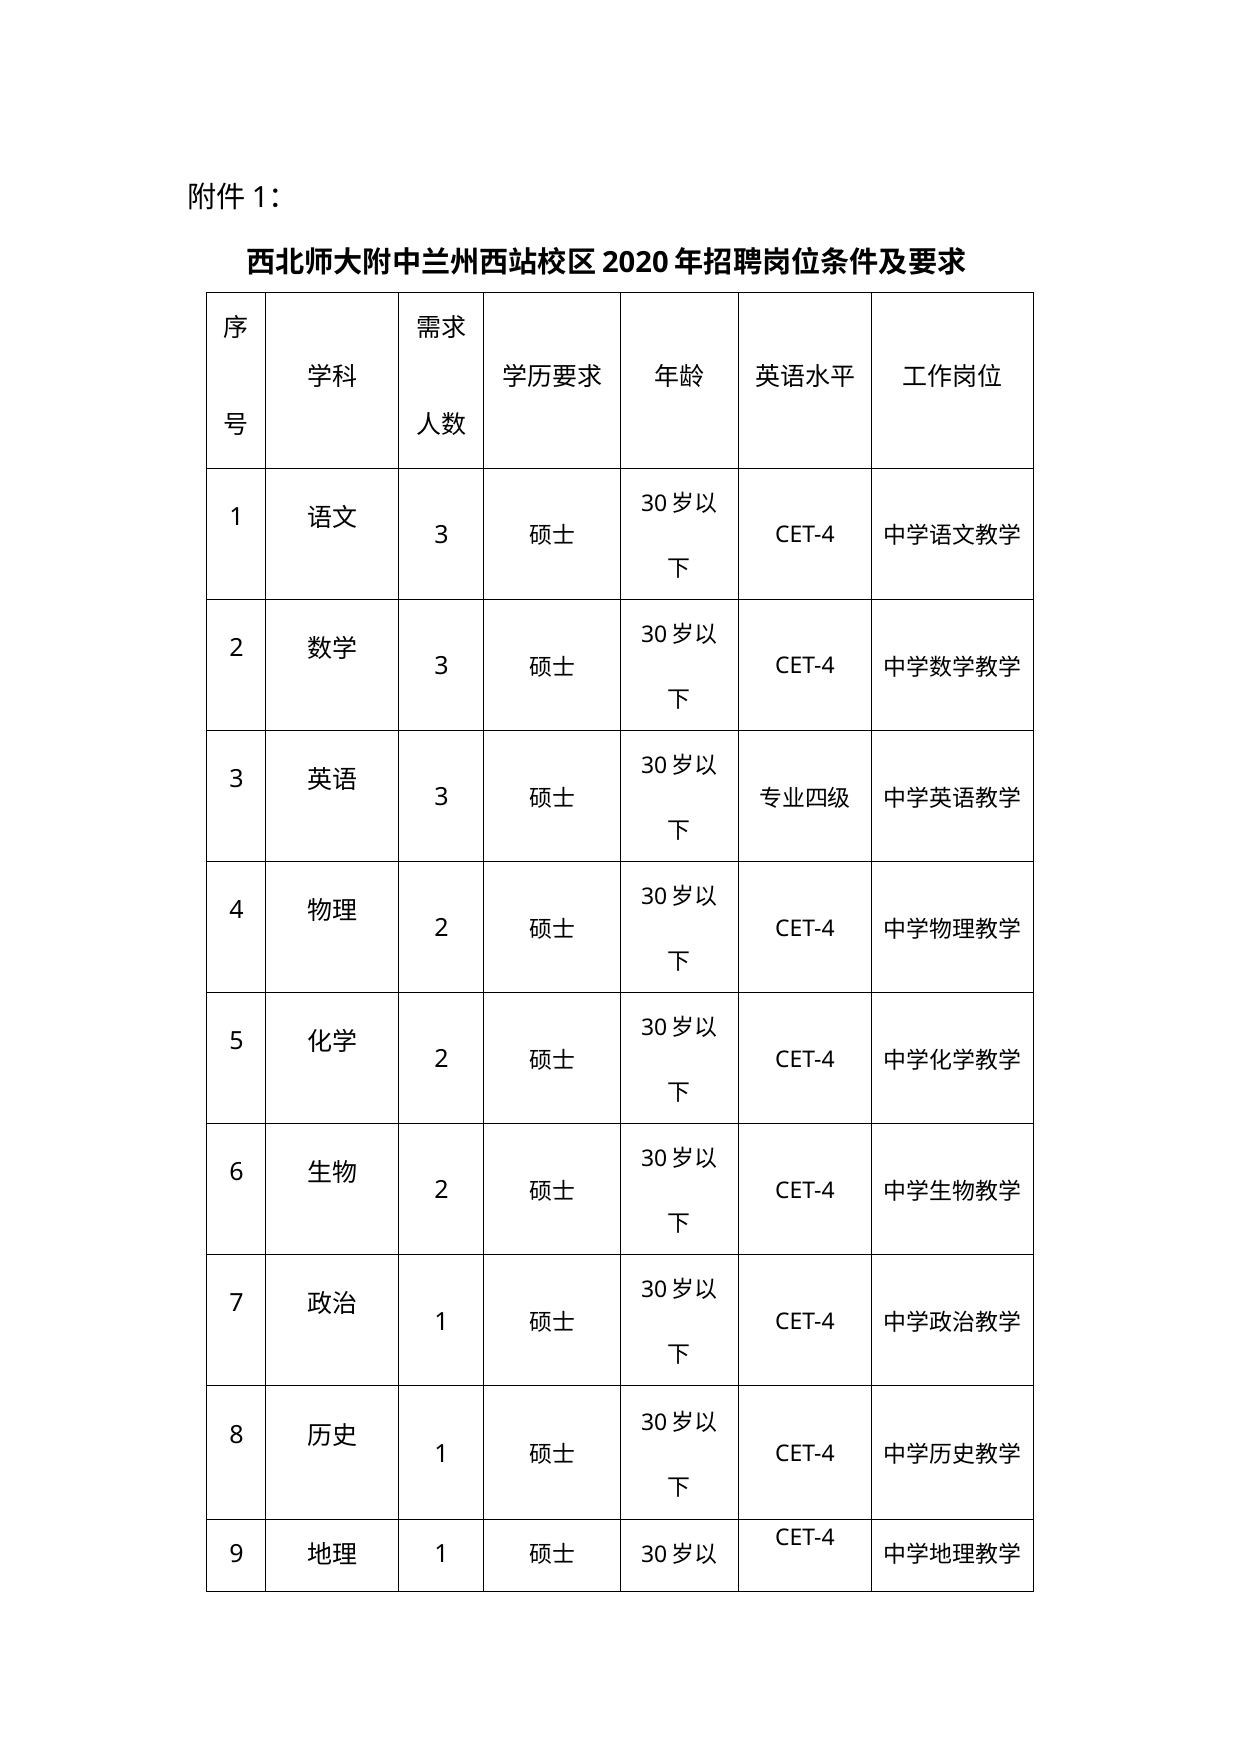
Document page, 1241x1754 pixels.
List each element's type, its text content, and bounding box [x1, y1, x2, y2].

table_cell 30岁以下 [621, 600, 738, 730]
table_cell 2 [399, 862, 483, 992]
table_cell 中学生物教学 [872, 1124, 1033, 1254]
table_cell 5 [207, 993, 265, 1123]
table_cell CET-4 [739, 1520, 871, 1591]
table_cell 9 [207, 1520, 265, 1591]
table_cell 硕士 [484, 862, 620, 992]
table_cell 地理 [266, 1520, 398, 1591]
table_cell 语文 [266, 469, 398, 599]
table_cell 中学地理教学 [872, 1520, 1033, 1591]
table_cell 1 [399, 1255, 483, 1385]
table_cell 6 [207, 1124, 265, 1254]
table_cell 专业四级 [739, 731, 871, 861]
table_cell 物理 [266, 862, 398, 992]
table_cell 4 [207, 862, 265, 992]
table_cell CET-4 [739, 469, 871, 599]
table_cell 30岁以下 [621, 862, 738, 992]
table_cell 中学化学教学 [872, 993, 1033, 1123]
table_cell 3 [399, 469, 483, 599]
table_cell 1 [399, 1520, 483, 1591]
table_cell 3 [207, 731, 265, 861]
table_cell 8 [207, 1386, 265, 1519]
table_cell 30岁以下 [621, 1520, 738, 1591]
table_cell CET-4 [739, 993, 871, 1123]
table_cell CET-4 [739, 1386, 871, 1519]
table_cell 中学政治教学 [872, 1255, 1033, 1385]
table_cell 硕士 [484, 1255, 620, 1385]
table_cell 2 [399, 1124, 483, 1254]
table_cell CET-4 [739, 862, 871, 992]
table_cell 数学 [266, 600, 398, 730]
table_header 学科 [266, 293, 398, 468]
text 附件1： [187, 162, 1053, 227]
table_cell 硕士 [484, 993, 620, 1123]
table_cell 2 [399, 993, 483, 1123]
table_cell 硕士 [484, 1386, 620, 1519]
table_cell 30岁以下 [621, 993, 738, 1123]
table_cell 30岁以下 [621, 731, 738, 861]
table_header 序号 [207, 293, 265, 468]
table_cell 硕士 [484, 1124, 620, 1254]
table_cell 生物 [266, 1124, 398, 1254]
table_cell 中学物理教学 [872, 862, 1033, 992]
table_cell 政治 [266, 1255, 398, 1385]
table_cell CET-4 [739, 1255, 871, 1385]
table_cell 30岁以下 [621, 469, 738, 599]
table_cell CET-4 [739, 1124, 871, 1254]
table_cell 硕士 [484, 731, 620, 861]
table_cell 1 [399, 1386, 483, 1519]
text 西北师大附中兰州西站校区2020年招聘岗位条件及要求 [187, 227, 1053, 292]
table_cell 中学语文教学 [872, 469, 1033, 599]
table_cell CET-4 [739, 600, 871, 730]
table_cell 7 [207, 1255, 265, 1385]
table_cell 2 [207, 600, 265, 730]
table_cell 中学英语教学 [872, 731, 1033, 861]
table_header 工作岗位 [872, 293, 1033, 468]
table_header 需求人数 [399, 293, 483, 468]
table_cell 中学历史教学 [872, 1386, 1033, 1519]
table_header 学历要求 [484, 293, 620, 468]
table_cell 化学 [266, 993, 398, 1123]
table_cell 英语 [266, 731, 398, 861]
table_header 年龄 [621, 293, 738, 468]
table_cell 历史 [266, 1386, 398, 1519]
table_cell 3 [399, 600, 483, 730]
table_cell 硕士 [484, 600, 620, 730]
table_cell 中学数学教学 [872, 600, 1033, 730]
table_cell 硕士 [484, 469, 620, 599]
table_cell 30岁以下 [621, 1124, 738, 1254]
table_header 英语水平 [739, 293, 871, 468]
table_cell 30岁以下 [621, 1386, 738, 1519]
table_cell 3 [399, 731, 483, 861]
table_cell 1 [207, 469, 265, 599]
table_cell 硕士 [484, 1520, 620, 1591]
table_cell 30岁以下 [621, 1255, 738, 1385]
